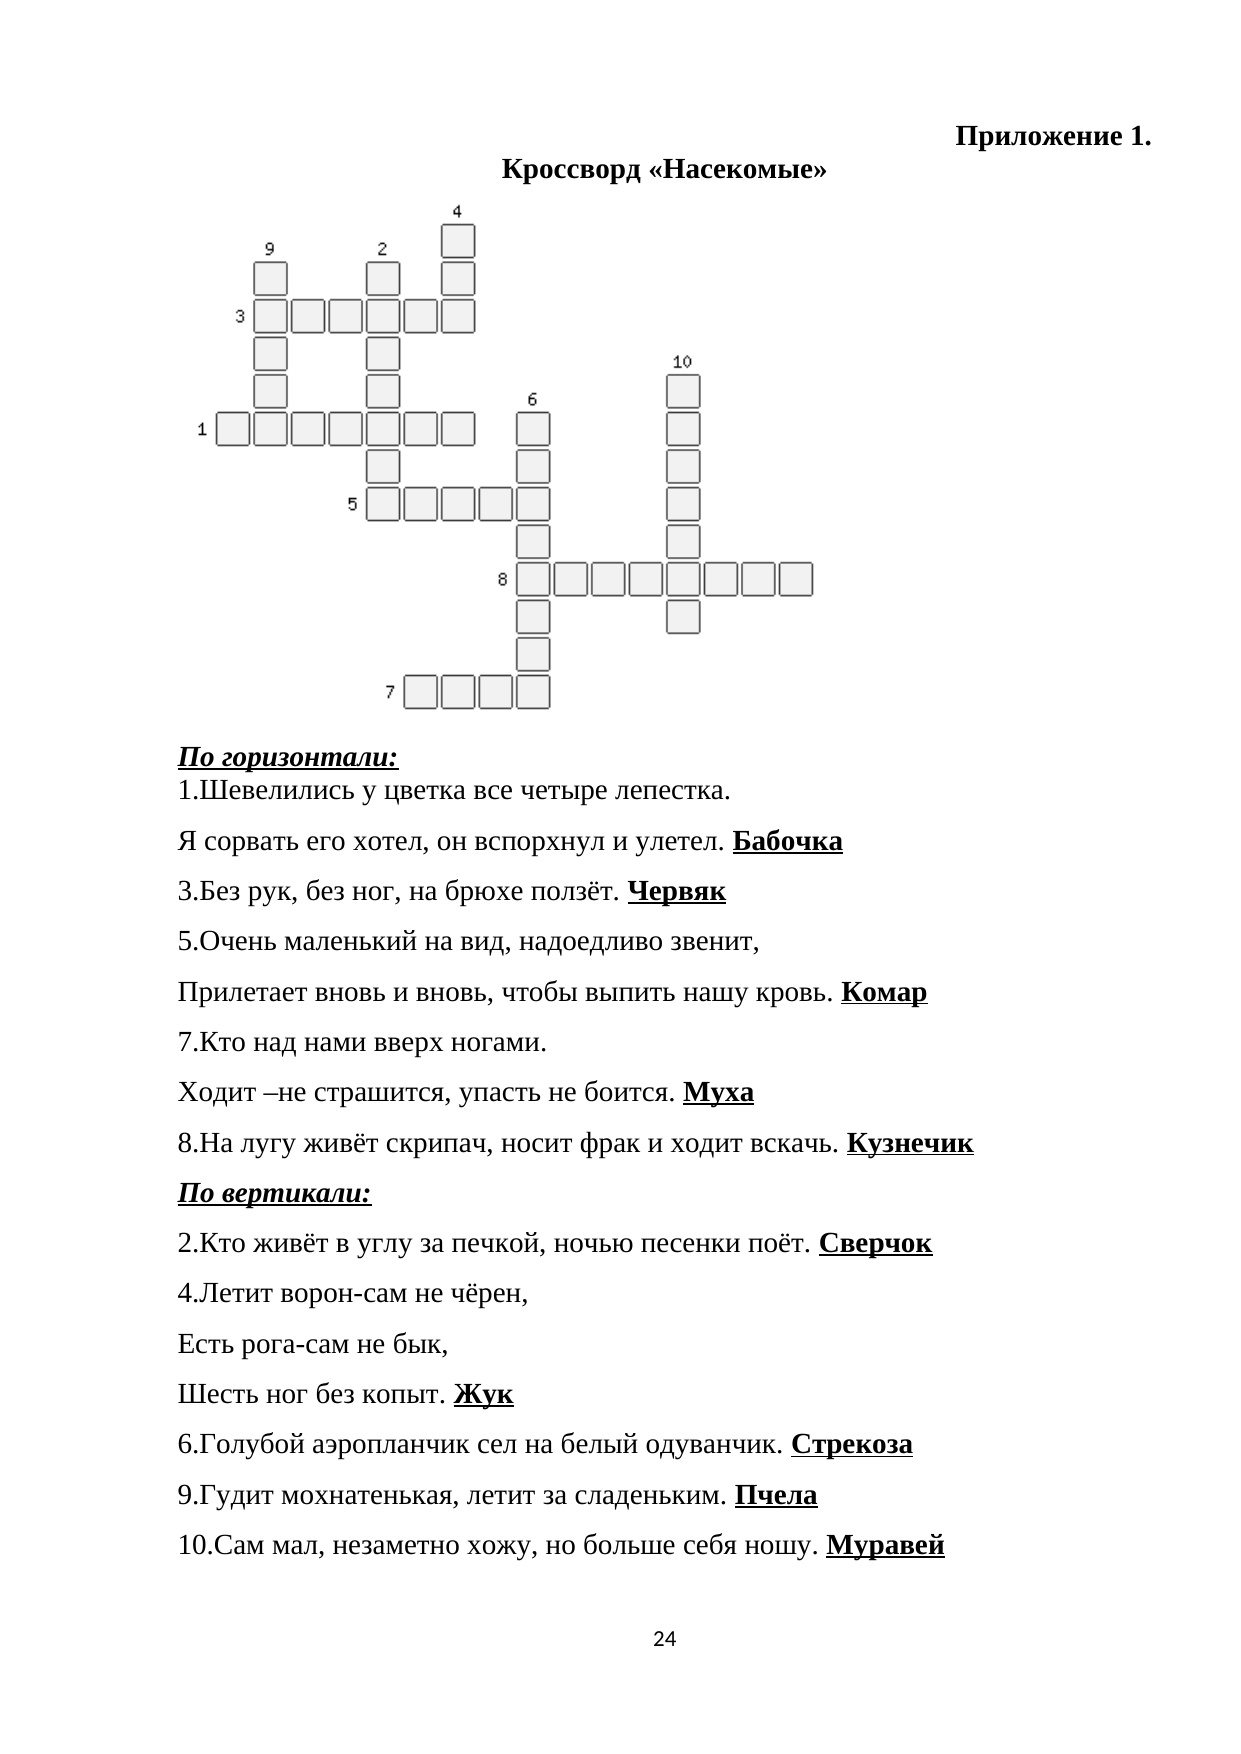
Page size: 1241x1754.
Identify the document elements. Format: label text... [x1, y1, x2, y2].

text Кроссворд «Насекомые» [177, 152, 1152, 185]
text 4.Летит ворон-сам не чёрен, [177, 1276, 1152, 1309]
text 5.Очень маленький на вид, надоедливо звенит, [177, 923, 1152, 957]
text Ходит –не страшится, упасть не боится. Муха [177, 1074, 1152, 1108]
text Прилетает вновь и вновь, чтобы выпить нашу кровь. Комар [177, 974, 1152, 1007]
text По вертикали: [177, 1175, 1152, 1208]
text 10.Сам мал, незаметно хожу, но больше себя ношу. Муравей [177, 1527, 1152, 1561]
text 2.Кто живёт в углу за печкой, ночью песенки поёт. Сверчок [177, 1225, 1152, 1259]
text По горизонтали: [177, 739, 1152, 772]
text 3.Без рук, без ног, на брюхе ползёт. Червяк [177, 873, 1152, 907]
text 9.Гудит мохнатенькая, летит за сладеньким. Пчела [177, 1477, 1152, 1510]
text Приложение 1. [177, 118, 1152, 152]
text 8.На лугу живёт скрипач, носит фрак и ходит вскачь. Кузнечик [177, 1125, 1152, 1158]
text Я сорвать его хотел, он вспорхнул и улетел. Бабочка [177, 823, 1152, 856]
text 7.Кто над нами вверх ногами. [177, 1024, 1152, 1058]
text Есть рога-сам не бык, [177, 1326, 1152, 1359]
picture [177, 185, 815, 711]
text 6.Голубой аэропланчик сел на белый одуванчик. Стрекоза [177, 1427, 1152, 1460]
text Шесть ног без копыт. Жук [177, 1376, 1152, 1410]
text 1.Шевелились у цветка все четыре лепестка. [177, 772, 1152, 806]
